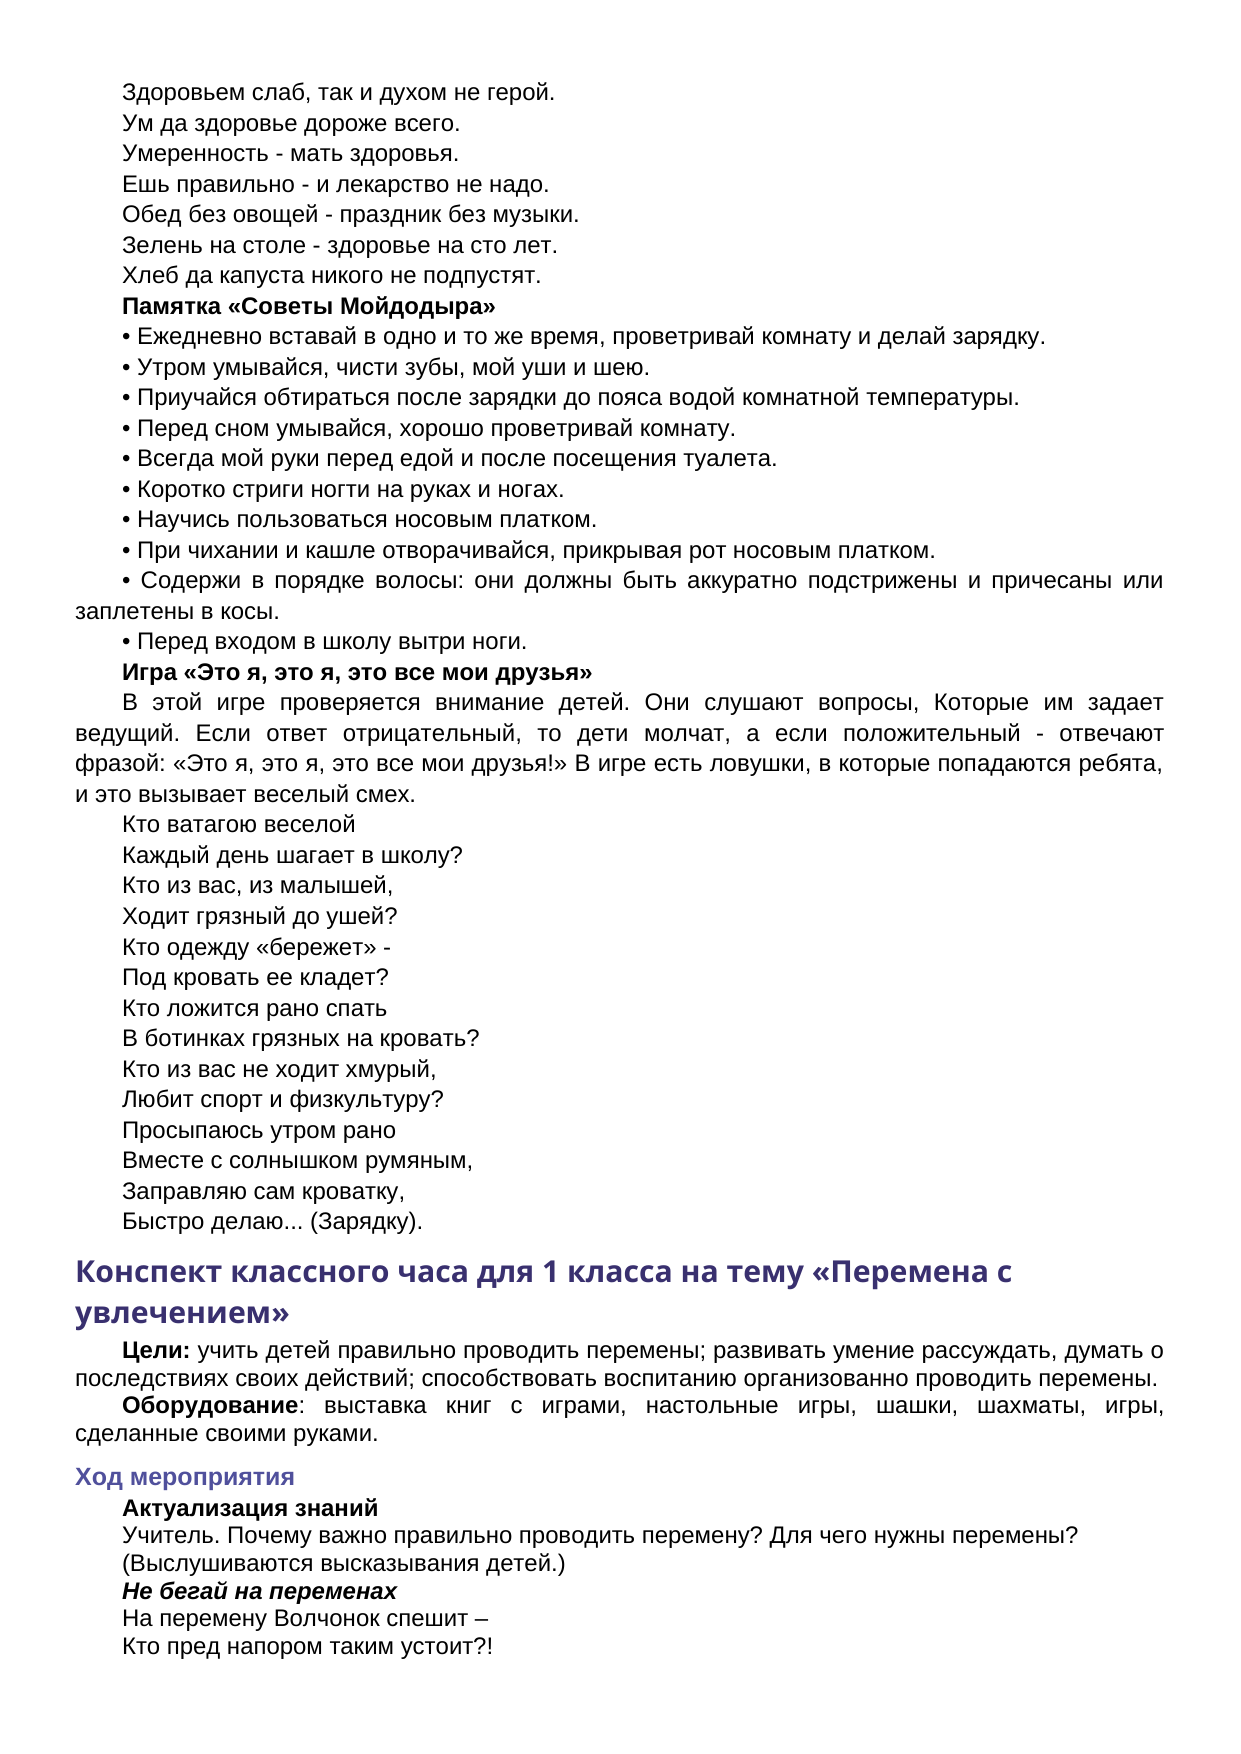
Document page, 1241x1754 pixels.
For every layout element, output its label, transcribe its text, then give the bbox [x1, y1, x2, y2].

text • Приучайся обтираться после зарядки до пояса водой комнатной температуры. [75, 380, 1165, 411]
text Актуализация знаний [75, 1494, 1165, 1521]
text Ум да здоровье дороже всего. [75, 106, 1165, 136]
text На перемену Волчонок спешит – [75, 1604, 1165, 1632]
text • Содержи в порядке волосы: они должны быть аккуратно подстрижены и причесаны или заплетены в косы. [75, 563, 1165, 624]
text Кто ватагою веселой [75, 807, 1165, 838]
text • Всегда мой руки перед едой и после посещения туалета. [75, 441, 1165, 472]
text Просыпаюсь утром рано [75, 1113, 1165, 1143]
text Не бегай на переменах [75, 1577, 1165, 1604]
text • При чихании и кашле отворачивайся, прикрывая рот носовым платком. [75, 533, 1165, 563]
text Цели: учить детей правильно проводить перемены; развивать умение рассуждать, думать о последствиях своих действий; способствовать воспитанию организованно проводить перемены. [75, 1336, 1165, 1391]
text Кто из вас, из малышей, [75, 868, 1165, 899]
text Кто одежду «бережет» - [75, 929, 1165, 960]
text Здоровьем слаб, так и духом не герой. [75, 75, 1165, 106]
text Игра «Это я, это я, это все мои друзья» [75, 655, 1165, 685]
text • Утром умывайся, чисти зубы, мой уши и шею. [75, 350, 1165, 380]
text Обед без овощей - праздник без музыки. [75, 197, 1165, 228]
text Кто пред напором таким устоит?! [75, 1632, 1165, 1659]
text (Выслушиваются высказывания детей.) [75, 1549, 1165, 1577]
text Учитель. Почему важно правильно проводить перемену? Для чего нужны перемены? [75, 1521, 1165, 1549]
text Кто из вас не ходит хмурый, [75, 1052, 1165, 1082]
text Ходит грязный до ушей? [75, 899, 1165, 929]
text • Ежедневно вставай в одно и то же время, проветривай комнату и делай зарядку. [75, 319, 1165, 350]
text Каждый день шагает в школу? [75, 838, 1165, 868]
text • Перед входом в школу вытри ноги. [75, 624, 1165, 655]
text В ботинках грязных на кровать? [75, 1021, 1165, 1052]
text Умеренность - мать здоровья. [75, 136, 1165, 167]
text Ешь правильно - и лекарство не надо. [75, 167, 1165, 197]
text Конспект классного часа для 1 класса на тему «Перемена с увлечением» [75, 1250, 1165, 1333]
text Любит спорт и физкультуру? [75, 1082, 1165, 1113]
text Под кровать ее кладет? [75, 960, 1165, 991]
text Зелень на столе - здоровье на сто лет. [75, 228, 1165, 258]
text • Научись пользоваться носовым платком. [75, 502, 1165, 533]
text • Коротко стриги ногти на руках и ногах. [75, 472, 1165, 502]
text • Перед сном умывайся, хорошо проветривай комнату. [75, 411, 1165, 441]
text Быстро делаю... (Зарядку). [75, 1204, 1165, 1235]
text Ход мероприятия [75, 1462, 1165, 1491]
text В этой игре проверяется внимание детей. Они слушают вопросы, Которые им задает ведущий. Если ответ отрицательный, то дети молчат, а если положительный - отвечают фразой: «Это я, это я, это все мои друзья!» В игре есть ловушки, в которые попадаются ребята, и это вызывает веселый смех. [75, 685, 1165, 807]
text Кто ложится рано спать [75, 991, 1165, 1021]
text Заправляю сам кроватку, [75, 1174, 1165, 1204]
text Хлеб да капуста никого не подпустят. [75, 258, 1165, 289]
text Памятка «Советы Мойдодыра» [75, 289, 1165, 319]
text Вместе с солнышком румяным, [75, 1143, 1165, 1174]
text Оборудование: выставка книг с играми, настольные игры, шашки, шахматы, игры, сделанные своими руками. [75, 1391, 1165, 1446]
